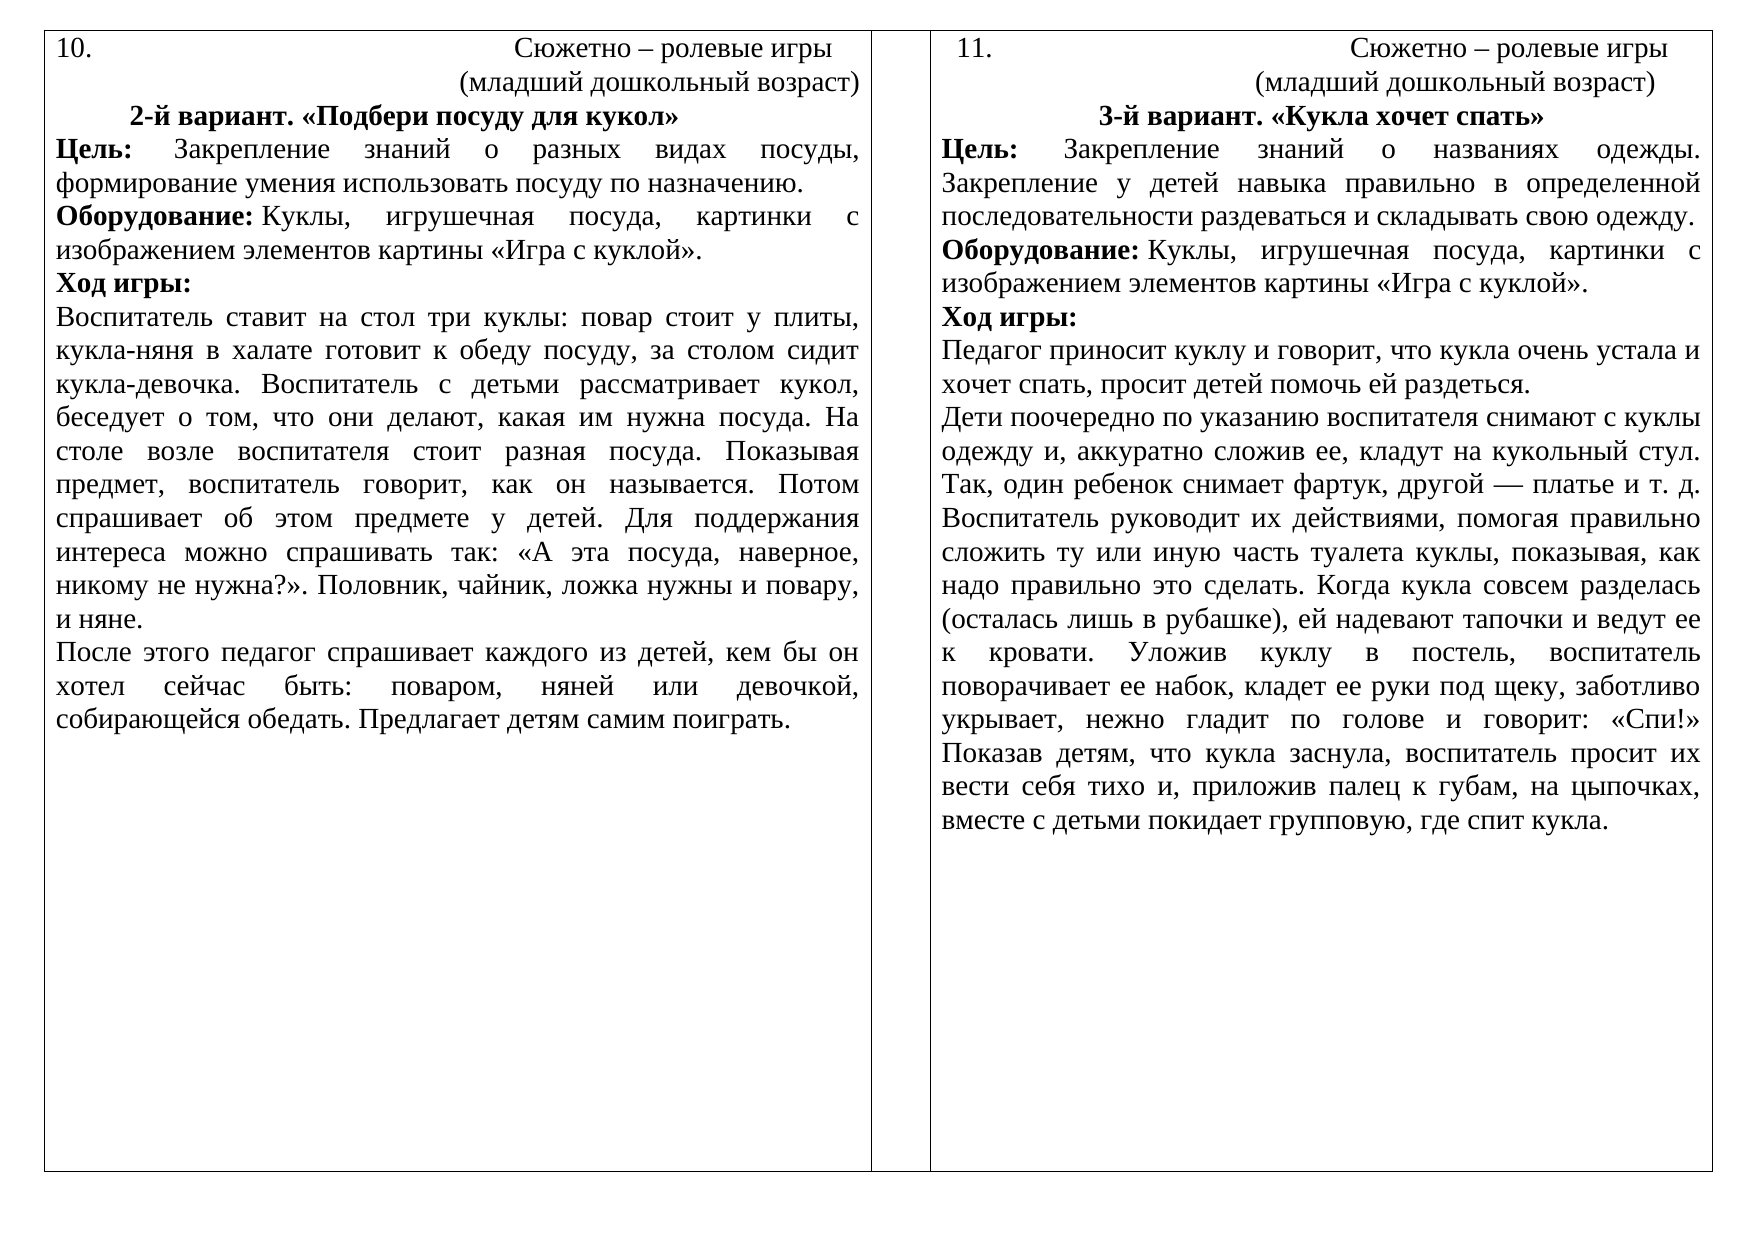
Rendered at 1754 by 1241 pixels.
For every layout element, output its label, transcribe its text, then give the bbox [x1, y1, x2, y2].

table_cell [872, 31, 930, 1171]
table_cell 10. Сюжетно – ролевые игры (младший дошкольный возраст) 2-й вариант. «Подбери посуду для кукол» Цель: Закрепление знаний о разных видах посуды, формирование умения использовать посуду по назначению. Оборудование: Куклы, игрушечная посуда, картинки с изображением элементов картины «Игра с куклой». Ход игры: Воспитатель ставит на стол три куклы: повар стоит у плиты, кукла-няня в халате готовит к обеду посуду, за столом сидит кукла-девочка. Воспитатель с детьми рассматривает кукол, беседует о том, что они делают, какая им нужна посуда. На столе возле воспитателя стоит разная посуда. Показывая предмет, воспитатель говорит, как он называется. Потом спрашивает об этом предмете у детей. Для поддержания интереса можно спрашивать так: «А эта посуда, наверное, никому не нужна?». Половник, чайник, ложка нужны и повару, и няне. После этого педагог спрашивает каждого из детей, кем бы он хотел сейчас быть: поваром, няней или девочкой, собирающейся обедать. Предлагает детям самим поиграть. [45, 31, 871, 1171]
table_cell 11. Сюжетно – ролевые игры (младший дошкольный возраст) 3-й вариант. «Кукла хочет спать» Цель: Закрепление знаний о названиях одежды. Закрепление у детей навыка правильно в определенной последовательности раздеваться и складывать свою одежду. Оборудование: Куклы, игрушечная посуда, картинки с изображением элементов картины «Игра с куклой». Ход игры: Педагог приносит куклу и говорит, что кукла очень устала и хочет спать, просит детей помочь ей раздеться. Дети поочередно по указанию воспитателя снимают с куклы одежду и, аккуратно сложив ее, кладут на кукольный стул. Так, один ребенок снимает фартук, другой — платье и т. д. Воспитатель руководит их действиями, помогая правильно сложить ту или иную часть туалета куклы, показывая, как надо правильно это сделать. Когда кукла совсем разделась (осталась лишь в рубашке), ей надевают тапочки и ведут ее к кровати. Уложив куклу в постель, воспитатель поворачивает ее набок, кладет ее руки под щеку, заботливо укрывает, нежно гладит по голове и говорит: «Спи!» Показав детям, что кукла заснула, воспитатель просит их вести себя тихо и, приложив палец к губам, на цыпочках, вместе с детьми покидает групповую, где спит кукла. [931, 31, 1712, 1171]
